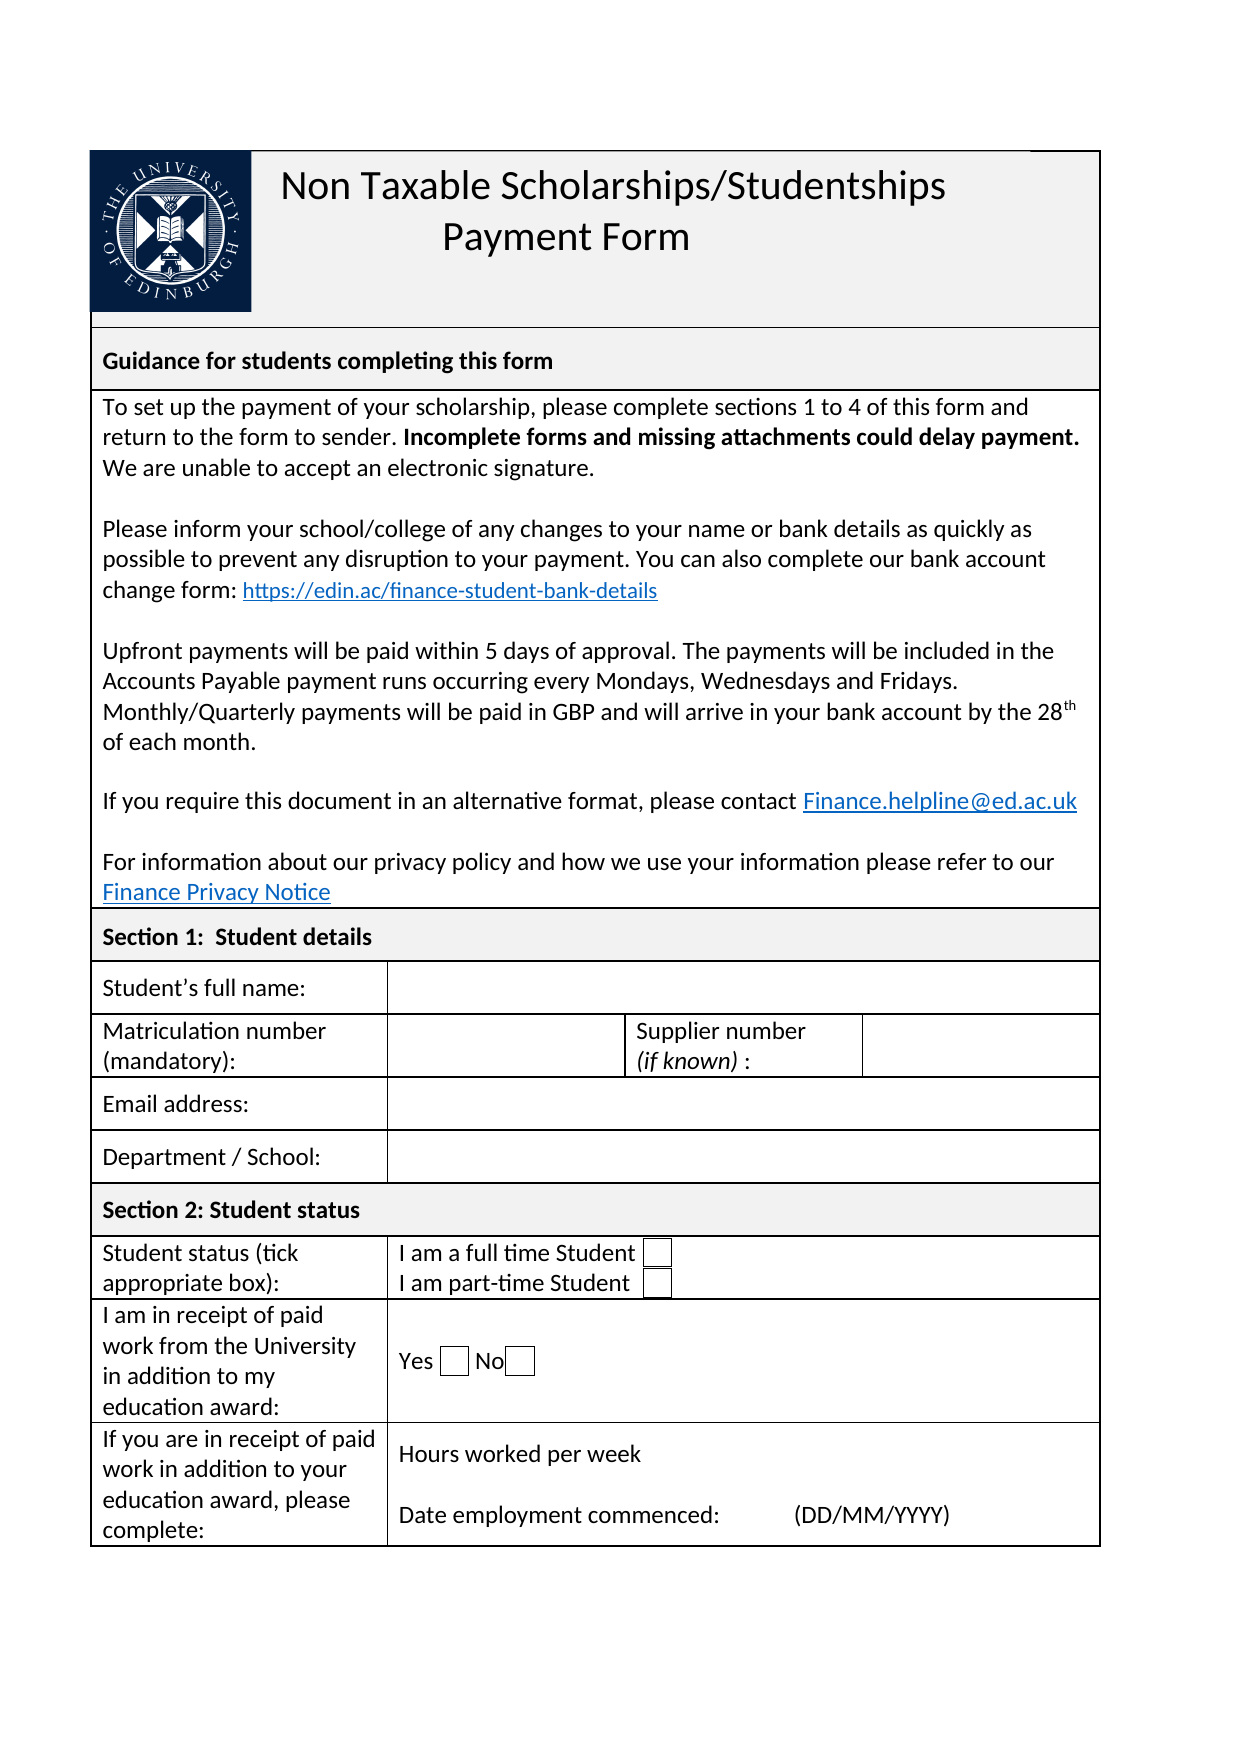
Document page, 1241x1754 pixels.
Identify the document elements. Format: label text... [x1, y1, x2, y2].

table_cell [388, 962, 1099, 1013]
table_header [92, 152, 1099, 327]
table_cell Section 2: Student status [92, 1184, 1099, 1235]
table_cell Matriculation number (mandatory): [92, 1015, 387, 1076]
table_cell Section 1: Student details [92, 909, 1099, 960]
table_cell Email address: [92, 1078, 387, 1129]
table_cell To set up the payment of your scholarship, please complete sections 1 to 4 of this form and return to the form to sender. Incomplete forms and missing attachments could delay payment. We are unable to accept an electronic signature. Please inform your school/college of any changes to your name or bank details as quickly as possible to prevent any disruption to your payment. You can also complete our bank account change form: https://edin.ac/finance-student-bank-details Upfront payments will be paid within 5 days of approval. The payments will be included in the Accounts Payable payment runs occurring every Mondays, Wednesdays and Fridays. Monthly/Quarterly payments will be paid in GBP and will arrive in your bank account by the 28th of each month. If you require this document in an alternative format, please contact Finance.helpline@ed.ac.uk For information about our privacy policy and how we use your information please refer to our Finance Privacy Notice [92, 391, 1099, 907]
picture [89, 150, 252, 312]
table_cell Student’s full name: [92, 962, 387, 1013]
table_cell Yes No [388, 1300, 1099, 1422]
table_cell I am a full time Student I am part-time Student [388, 1237, 1099, 1298]
table_cell Guidance for students completing this form [92, 328, 1099, 389]
table_cell I am in receipt of paid work from the University in addition to my education award: [92, 1300, 387, 1422]
table_cell Student status (tick appropriate box): [92, 1237, 387, 1298]
table_cell [388, 1078, 1099, 1129]
table_cell [388, 1015, 624, 1076]
table_cell [863, 1015, 1099, 1076]
table_cell Hours worked per week Date employment commenced: (DD/MM/YYYY) [388, 1423, 1099, 1545]
table_cell [388, 1131, 1099, 1182]
table_cell If you are in receipt of paid work in addition to your education award, please complete: [92, 1423, 387, 1545]
table_cell Department / School: [92, 1131, 387, 1182]
table_cell Supplier number (if known) : [626, 1015, 862, 1076]
